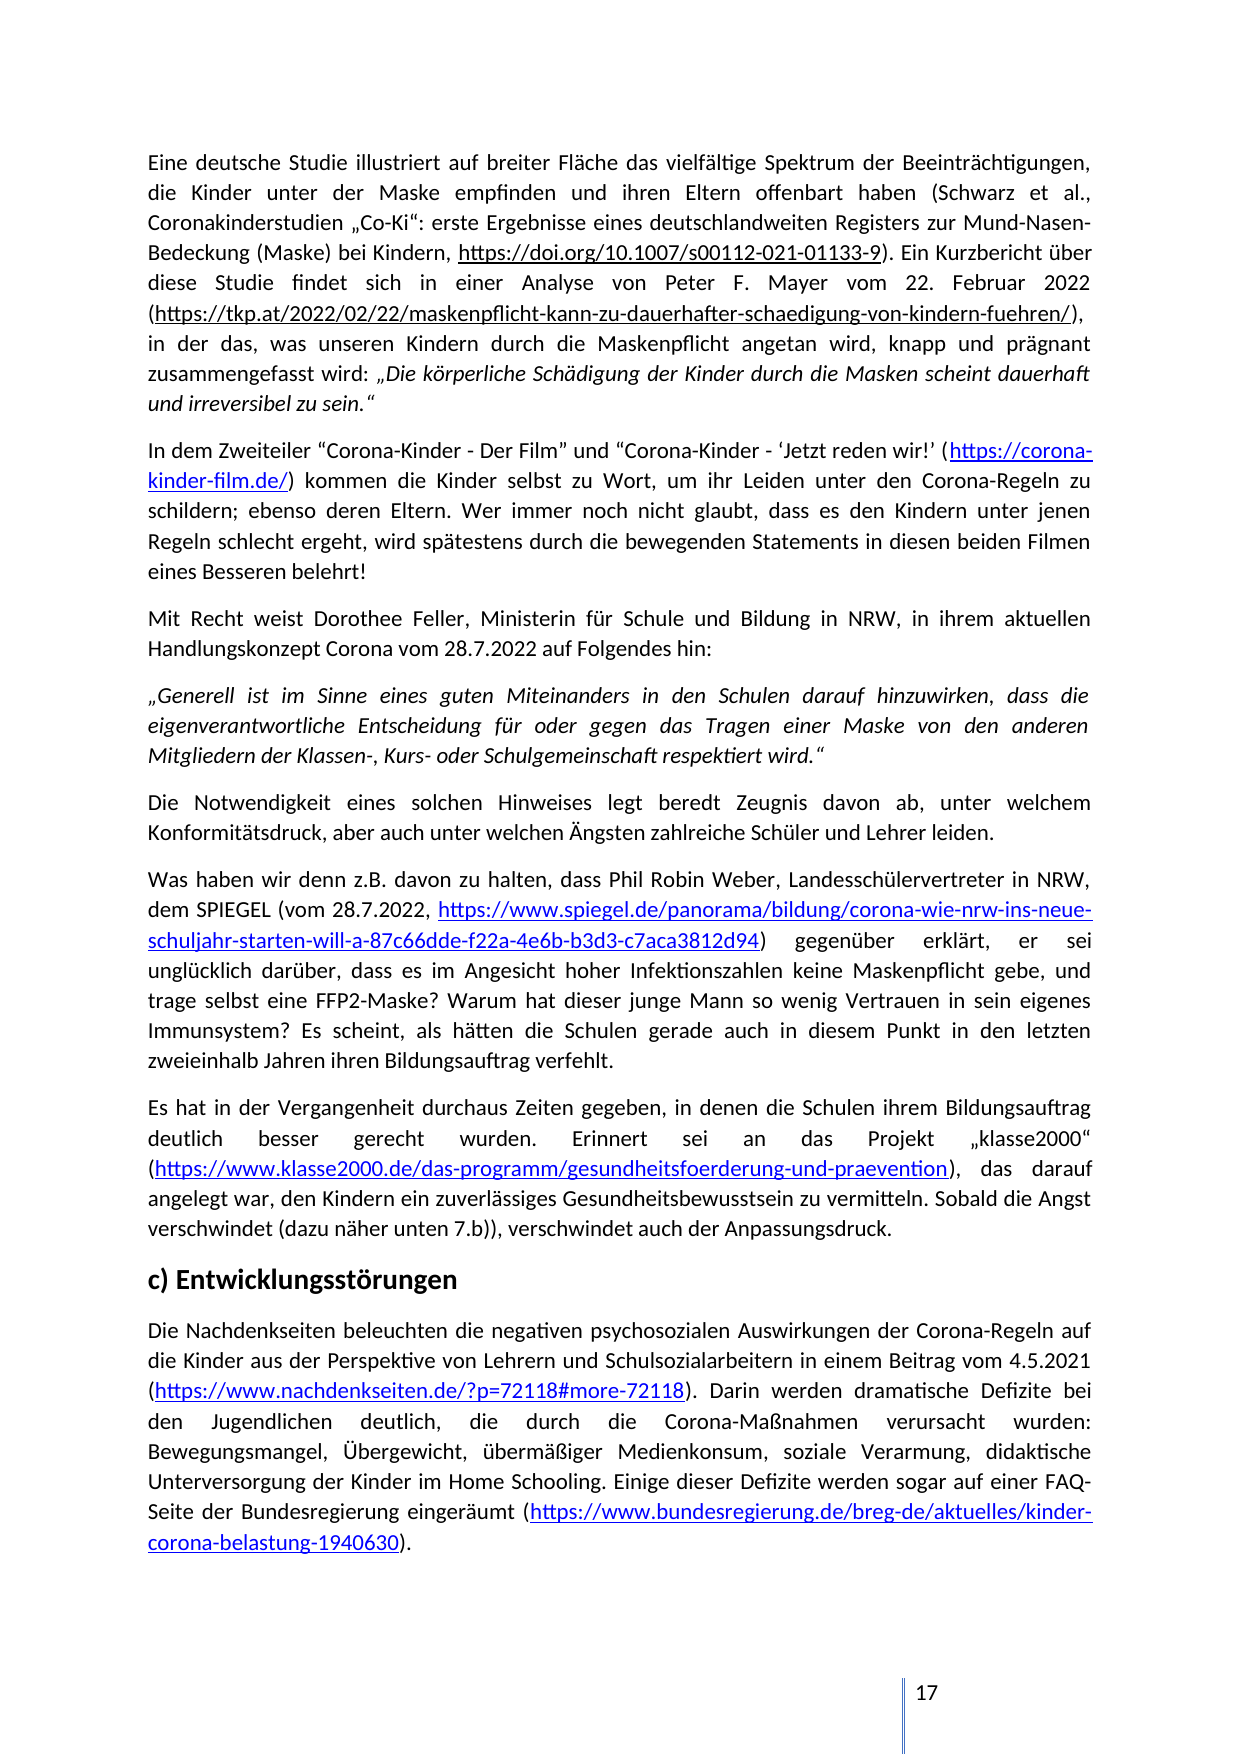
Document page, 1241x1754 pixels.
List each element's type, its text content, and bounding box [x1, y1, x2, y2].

text Es hat in der Vergangenheit durchaus Zeiten gegeben, in denen die Schulen ihrem Bildungsauftrag deutlich besser gerecht wurden. Erinnert sei an das Projekt „klasse2000“ (https://www.klasse2000.de/das-programm/gesundheitsfoerderung-und-praevention), das darauf angelegt war, den Kindern ein zuverlässiges Gesundheitsbewusstsein zu vermitteln. Sobald die Angst verschwindet (dazu näher unten 7.b)), verschwindet auch der Anpassungsdruck. [148, 1093, 1093, 1242]
text „Generell ist im Sinne eines guten Miteinanders in den Schulen darauf hinzuwirken, dass die eigenverantwortliche Entscheidung für oder gegen das Tragen einer Maske von den anderen Mitgliedern der Klassen-, Kurs- oder Schulgemeinschaft respektiert wird.“ [148, 681, 1093, 769]
subtitle Eine deutsche Studie illustriert auf breiter Fläche das vielfältige Spektrum der Beeinträchtigungen, die Kinder unter der Maske empfinden und ihren Eltern offenbart haben (Schwarz et al., Coronakinderstudien „Co-Ki“: erste Ergebnisse eines deutschlandweiten Registers zur Mund-Nasen-Bedeckung (Maske) bei Kindern, https://doi.org/10.1007/s00112-021-01133-9). Ein Kurzbericht über diese Studie findet sich in einer Analyse von Peter F. Mayer vom 22. Februar 2022 (https://tkp.at/2022/02/22/maskenpflicht-kann-zu-dauerhafter-schaedigung-von-kindern-fuehren/), in der das, was unseren Kindern durch die Maskenpflicht angetan wird, knapp und prägnant zusammengefasst wird: „Die körperliche Schädigung der Kinder durch die Masken scheint dauerhaft und irreversibel zu sein.“ [148, 148, 1093, 417]
text Die Notwendigkeit eines solchen Hinweises legt beredt Zeugnis davon ab, unter welchem Konformitätsdruck, aber auch unter welchen Ängsten zahlreiche Schüler und Lehrer leiden. [148, 788, 1093, 846]
text Mit Recht weist Dorothee Feller, Ministerin für Schule und Bildung in NRW, in ihrem aktuellen Handlungskonzept Corona vom 28.7.2022 auf Folgendes hin: [148, 604, 1093, 662]
text c) Entwicklungsstörungen [148, 1261, 1093, 1297]
text In dem Zweiteiler “Corona-Kinder - Der Film” und “Corona-Kinder - ‘Jetzt reden wir!’ (https://corona-kinder-film.de/) kommen die Kinder selbst zu Wort, um ihr Leiden unter den Corona-Regeln zu schildern; ebenso deren Eltern. Wer immer noch nicht glaubt, dass es den Kindern unter jenen Regeln schlecht ergeht, wird spätestens durch die bewegenden Statements in diesen beiden Filmen eines Besseren belehrt! [148, 436, 1093, 585]
text Was haben wir denn z.B. davon zu halten, dass Phil Robin Weber, Landesschülervertreter in NRW, dem SPIEGEL (vom 28.7.2022, https://www.spiegel.de/panorama/bildung/corona-wie-nrw-ins-neue-schuljahr-starten-will-a-87c66dde-f22a-4e6b-b3d3-c7aca3812d94) gegenüber erklärt, er sei unglücklich darüber, dass es im Angesicht hoher Infektionszahlen keine Maskenpflicht gebe, und trage selbst eine FFP2-Maske? Warum hat dieser junge Mann so wenig Vertrauen in sein eigenes Immunsystem? Es scheint, als hätten die Schulen gerade auch in diesem Punkt in den letzten zweieinhalb Jahren ihren Bildungsauftrag verfehlt. [148, 865, 1093, 1074]
text Die Nachdenkseiten beleuchten die negativen psychosozialen Auswirkungen der Corona-Regeln auf die Kinder aus der Perspektive von Lehrern und Schulsozialarbeitern in einem Beitrag vom 4.5.2021 (https://www.nachdenkseiten.de/?p=72118#more-72118). Darin werden dramatische Defizite bei den Jugendlichen deutlich, die durch die Corona-Maßnahmen verursacht wurden: Bewegungsmangel, Übergewicht, übermäßiger Medienkonsum, soziale Verarmung, didaktische Unterversorgung der Kinder im Home Schooling. Einige dieser Defizite werden sogar auf einer FAQ-Seite der Bundesregierung eingeräumt (https://www.bundesregierung.de/breg-de/aktuelles/kinder-corona-belastung-1940630). [148, 1316, 1093, 1556]
